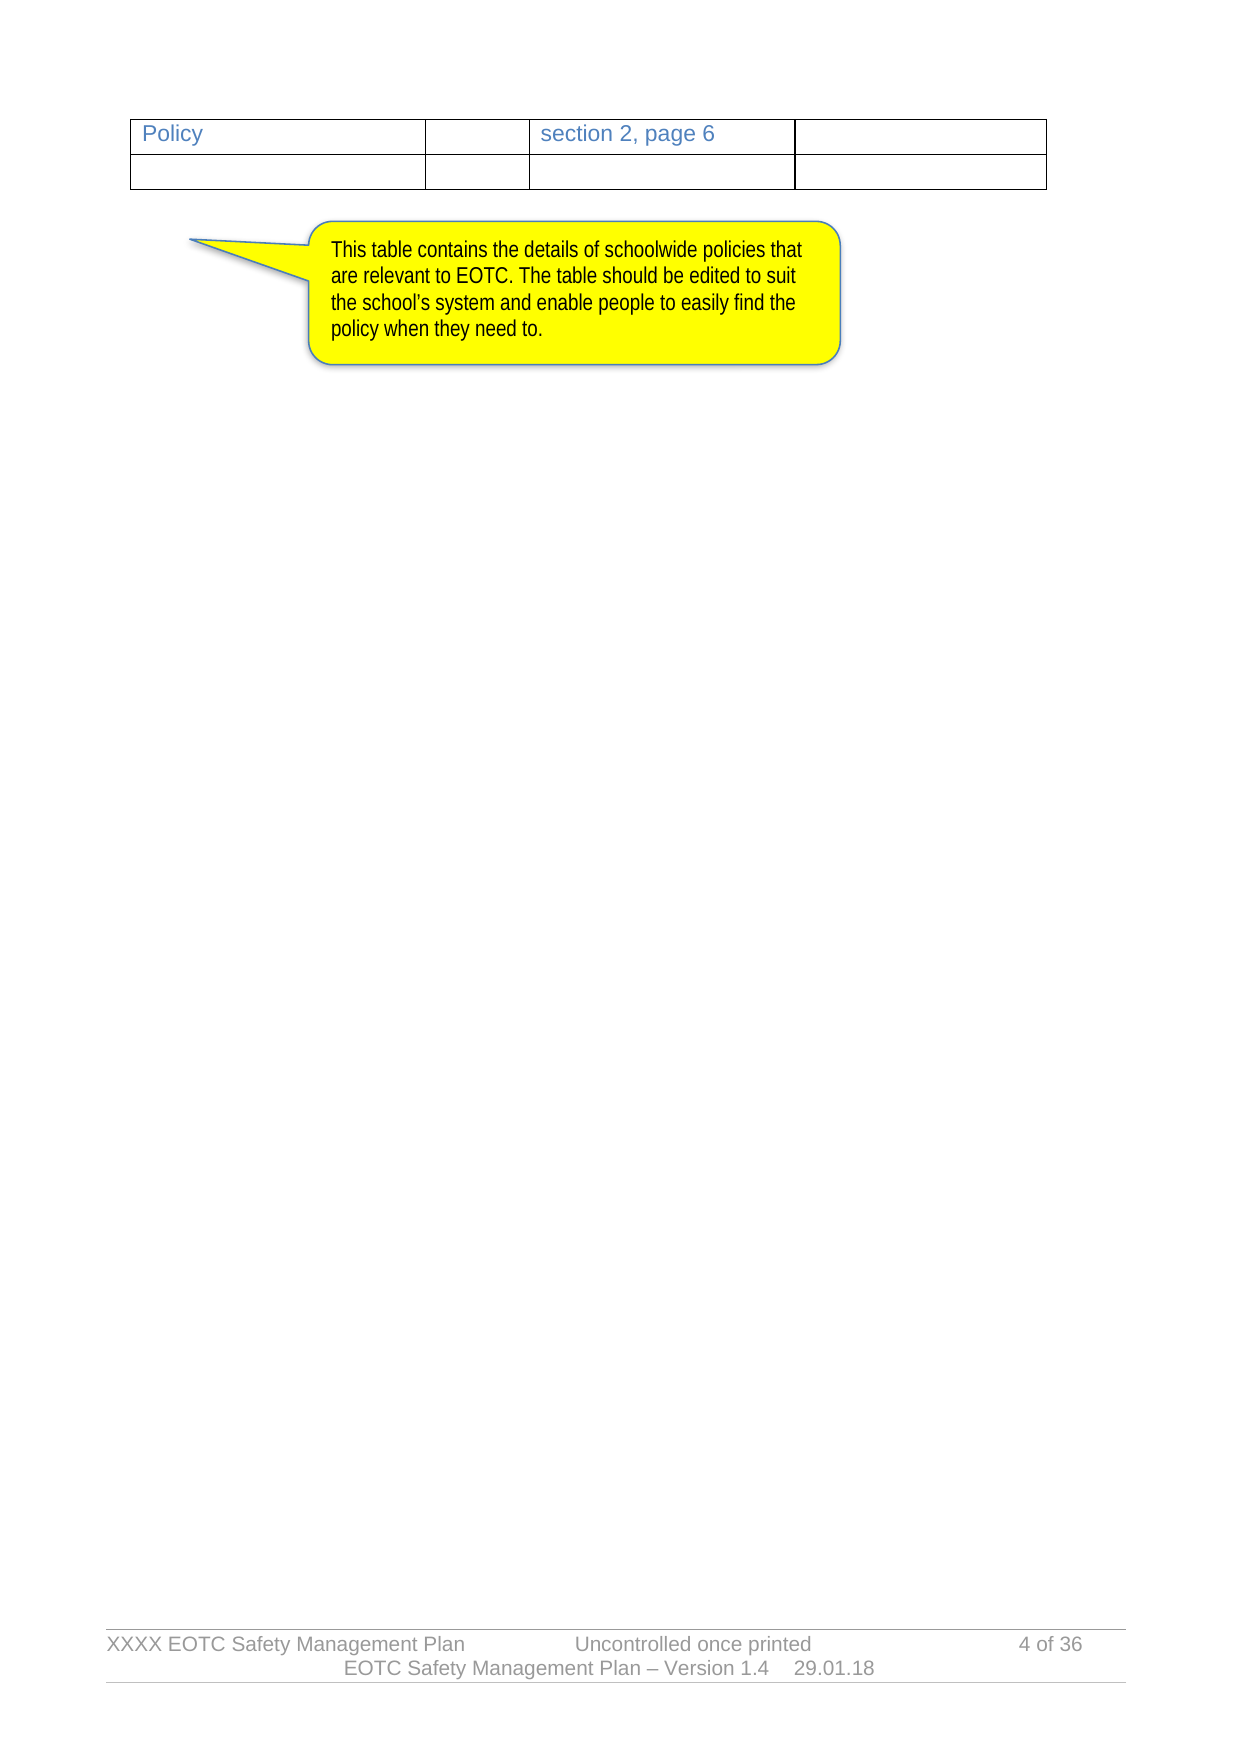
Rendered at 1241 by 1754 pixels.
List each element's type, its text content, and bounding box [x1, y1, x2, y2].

table_cell [796, 155, 1046, 189]
table_cell [131, 155, 425, 189]
table_cell [530, 155, 794, 189]
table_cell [530, 120, 794, 154]
table_cell [426, 155, 529, 189]
table_cell 1.0 [426, 120, 529, 154]
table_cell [131, 120, 425, 154]
table_cell [796, 120, 1046, 154]
